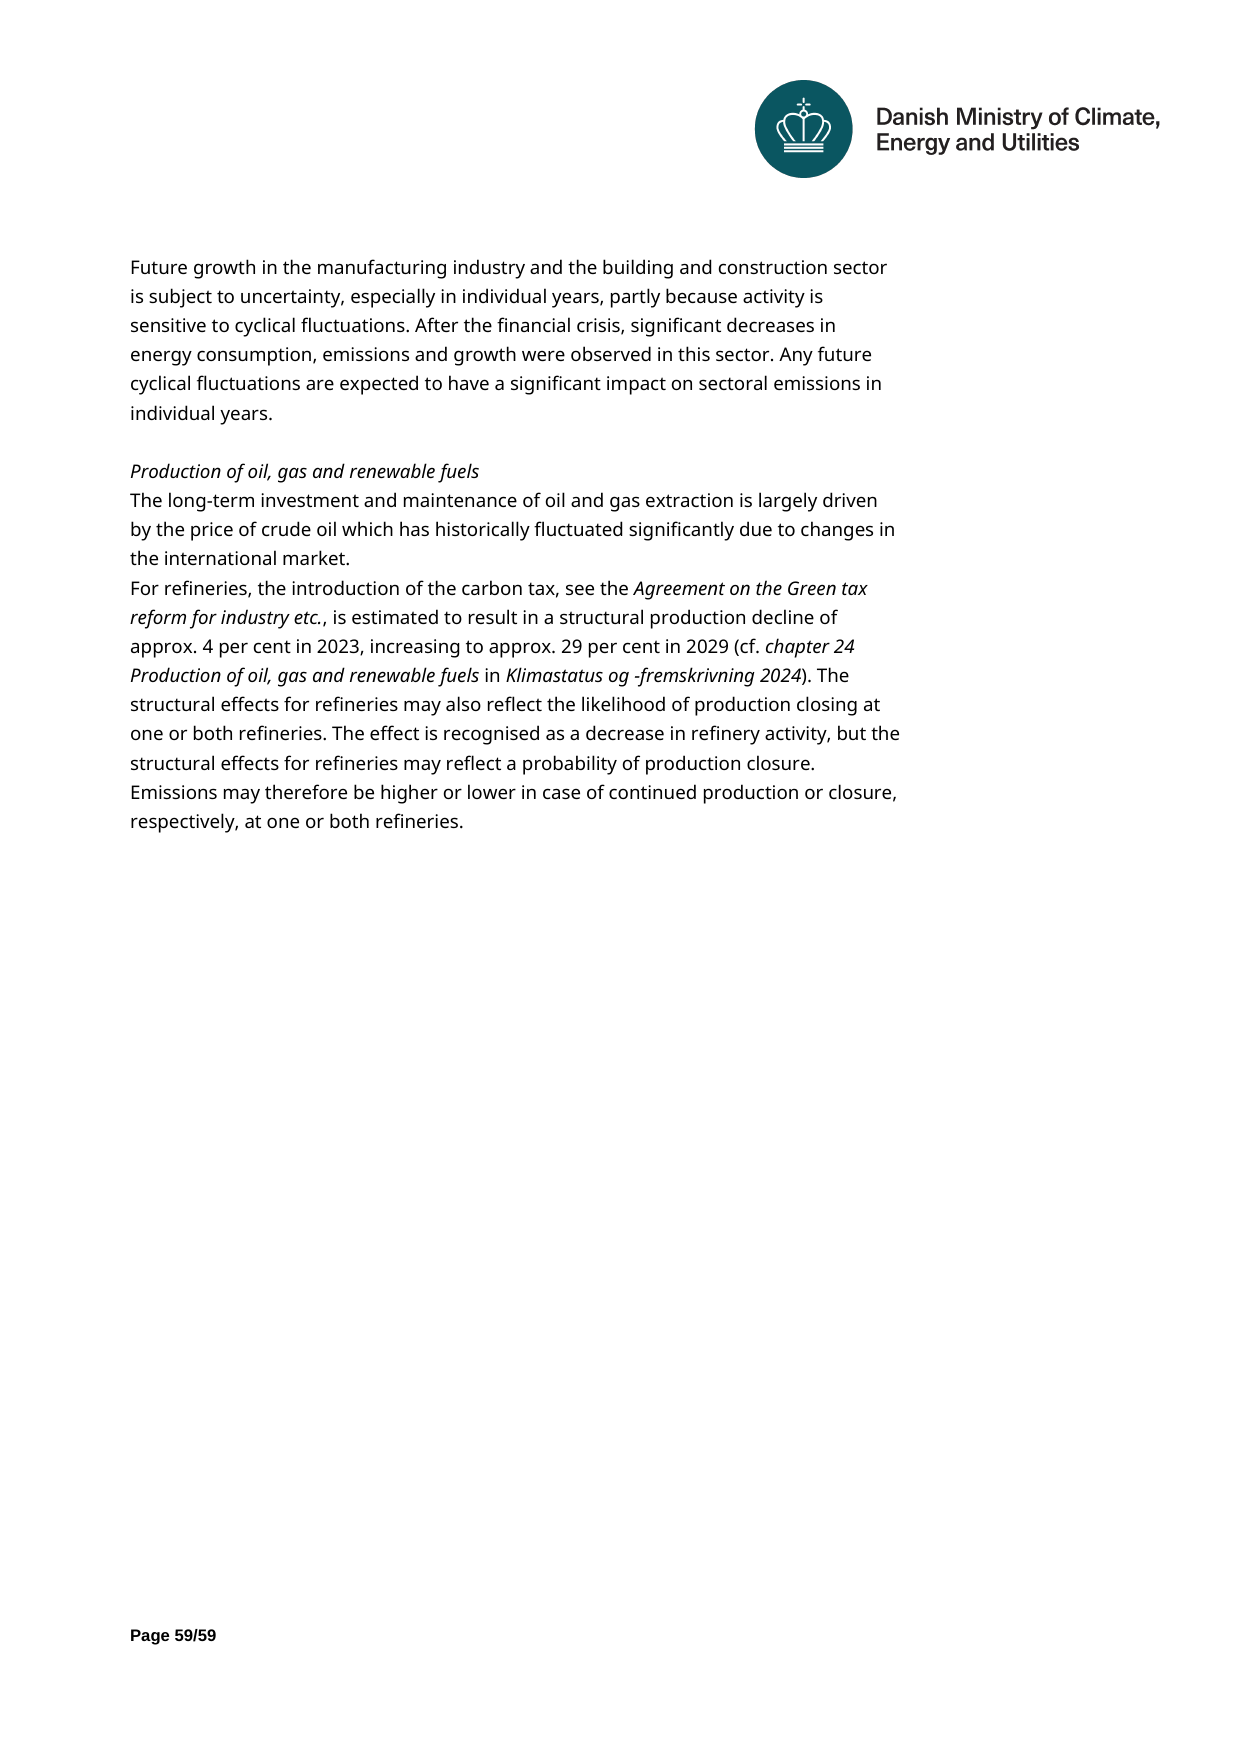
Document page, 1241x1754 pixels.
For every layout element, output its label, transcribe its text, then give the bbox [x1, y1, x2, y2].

text For refineries, the introduction of the carbon tax, see the Agreement on the Green tax reform for industry etc., is estimated to result in a structural production decline of approx. 4 per cent in 2023, increasing to approx. 29 per cent in 2029 (cf. chapter 24 Production of oil, gas and renewable fuels in Klimastatus og -fremskrivning 2024). The structural effects for refineries may also reflect the likelihood of production closing at one or both refineries. The effect is recognised as a decrease in refinery activity, but the structural effects for refineries may reflect a probability of production closure. Emissions may therefore be higher or lower in case of continued production or closure, respectively, at one or both refineries. [130, 571, 901, 834]
picture [714, 68, 1241, 190]
text The long-term investment and maintenance of oil and gas extraction is largely driven by the price of crude oil which has historically fluctuated significantly due to changes in the international market. [130, 484, 901, 571]
text Production of oil, gas and renewable fuels [130, 454, 901, 484]
text Future growth in the manufacturing industry and the building and construction sector is subject to uncertainty, especially in individual years, partly because activity is sensitive to cyclical fluctuations. After the financial crisis, significant decreases in energy consumption, emissions and growth were observed in this sector. Any future cyclical fluctuations are expected to have a significant impact on sectoral emissions in individual years. [130, 250, 901, 425]
